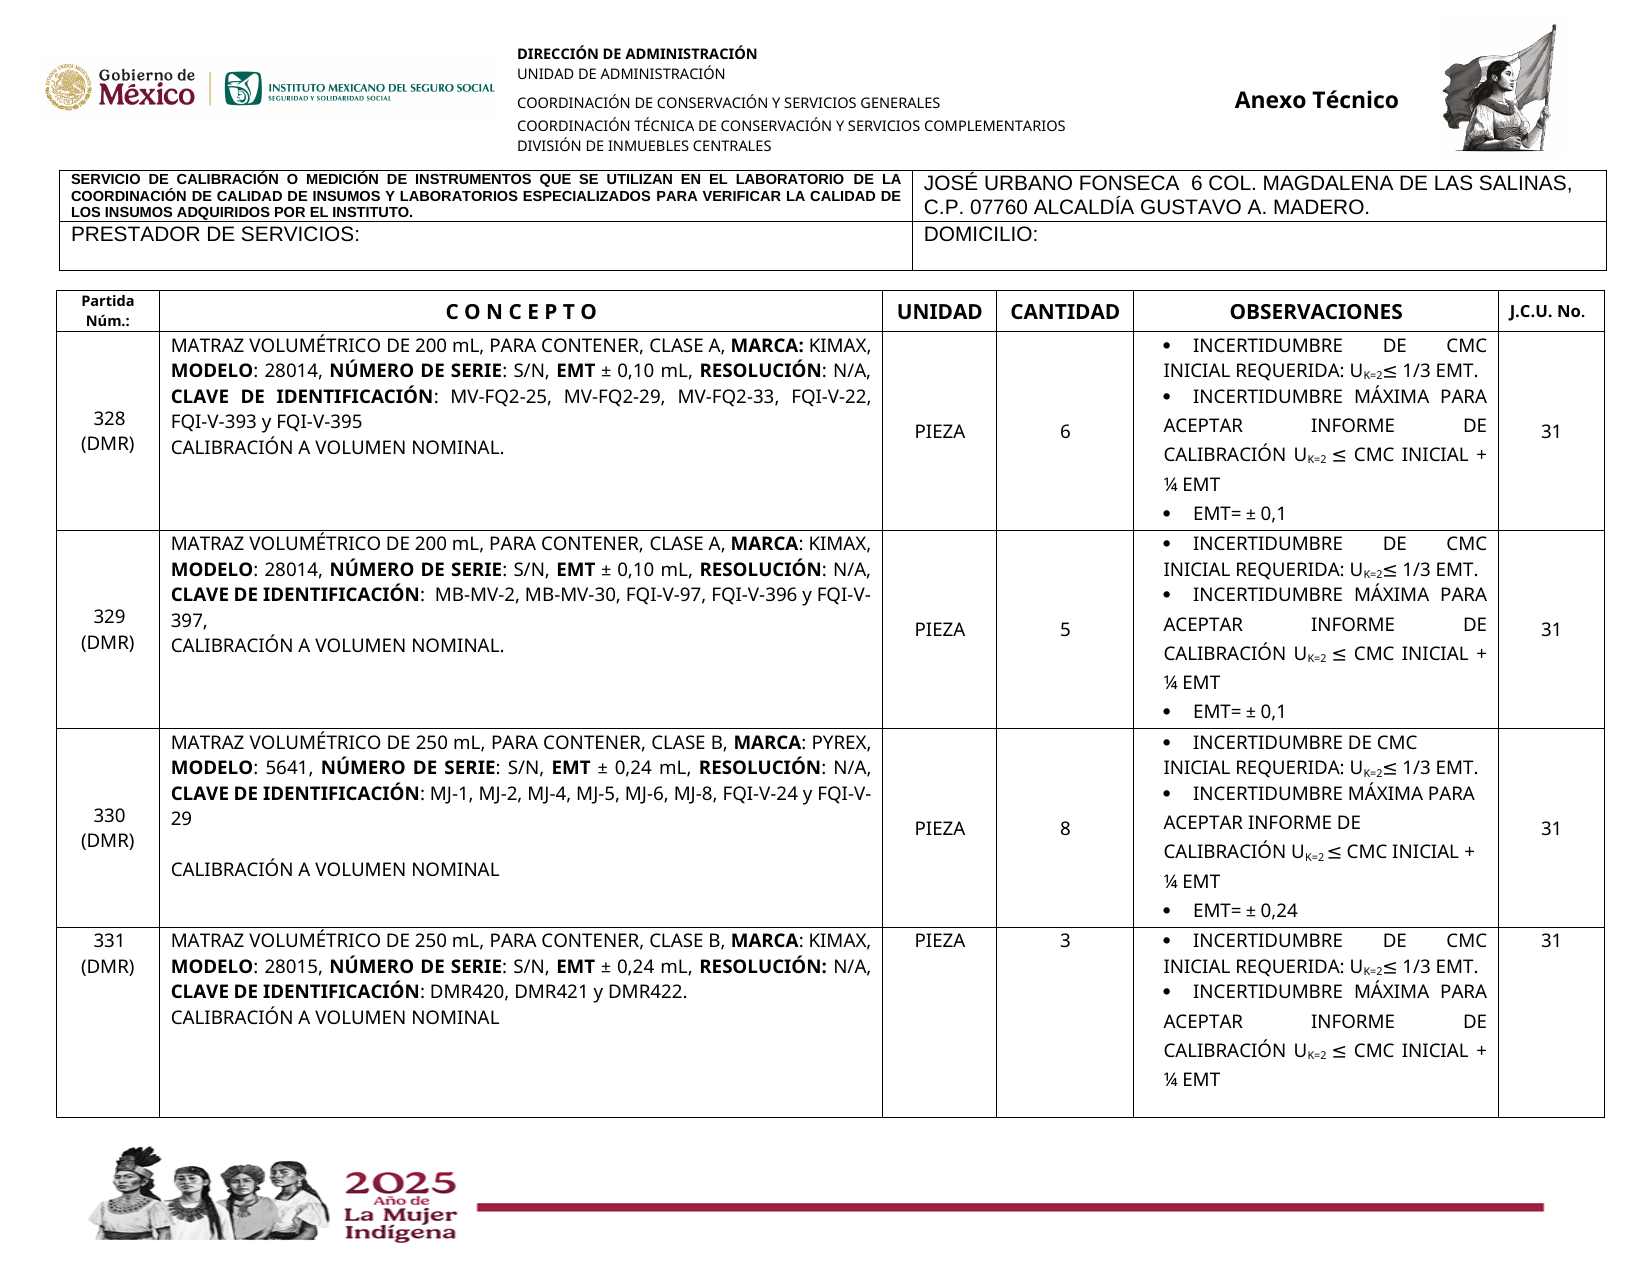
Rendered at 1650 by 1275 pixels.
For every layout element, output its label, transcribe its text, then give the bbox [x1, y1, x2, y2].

table_cell MATRAZ VOLUMÉTRICO DE 200 mL, PARA CONTENER, CLASE A, MARCA: KIMAX, MODELO: 28014, NÚMERO DE SERIE: S/N, EMT ± 0,10 mL, RESOLUCIÓN: N/A, CLAVE DE IDENTIFICACIÓN: MV-FQ2-25, MV-FQ2-29, MV-FQ2-33, FQI-V-22, FQI-V-393 y FQI-V-395 CALIBRACIÓN A VOLUMEN NOMINAL. [160, 332, 882, 529]
picture [1437, 17, 1568, 158]
table_cell 330 (DMR) [57, 729, 159, 927]
table_cell 8 [997, 729, 1133, 927]
table_cell 331 (DMR) [57, 928, 159, 1117]
table_cell 31 [1499, 729, 1604, 927]
table_header OBSERVACIONES [1134, 291, 1498, 331]
table_cell PIEZA [883, 332, 996, 529]
table_header C O N C E P T O [160, 291, 882, 331]
table_cell INCERTIDUMBRE DE CMC INICIAL REQUERIDA: UK=2≤ 1/3 EMT. INCERTIDUMBRE MÁXIMA PARA ACEPTAR INFORME DE CALIBRACIÓN UK=2 ≤ CMC INICIAL + ¼ EMT EMT= ± 0,1 [1134, 531, 1498, 728]
table_cell 6 [997, 332, 1133, 529]
table_cell 3 [997, 928, 1133, 1117]
table_cell PIEZA [883, 729, 996, 927]
table_header UNIDAD [883, 291, 996, 331]
table_cell 31 [1499, 332, 1604, 529]
table_cell INCERTIDUMBRE DE CMC INICIAL REQUERIDA: UK=2≤ 1/3 EMT. INCERTIDUMBRE MÁXIMA PARA ACEPTAR INFORME DE CALIBRACIÓN UK=2 ≤ CMC INICIAL + ¼ EMT EMT= ± 0,1 [1134, 332, 1498, 529]
table_cell 5 [997, 531, 1133, 728]
picture [59, 1134, 1609, 1249]
table_header CANTIDAD [997, 291, 1133, 331]
table_cell 31 [1499, 531, 1604, 728]
picture [40, 53, 501, 125]
table_cell PIEZA [883, 531, 996, 728]
table_header Partida Núm.: [57, 291, 159, 331]
table_cell PIEZA [883, 928, 996, 1117]
table_cell 329 (DMR) [57, 531, 159, 728]
table_cell 328 (DMR) [57, 332, 159, 529]
table_cell 31 [1499, 928, 1604, 1117]
table_cell MATRAZ VOLUMÉTRICO DE 200 mL, PARA CONTENER, CLASE A, MARCA: KIMAX, MODELO: 28014, NÚMERO DE SERIE: S/N, EMT ± 0,10 mL, RESOLUCIÓN: N/A, CLAVE DE IDENTIFICACIÓN: MB-MV-2, MB-MV-30, FQI-V-97, FQI-V-396 y FQI-V-397, CALIBRACIÓN A VOLUMEN NOMINAL. [160, 531, 882, 728]
table_header J.C.U. No. [1499, 291, 1604, 331]
table_cell MATRAZ VOLUMÉTRICO DE 250 mL, PARA CONTENER, CLASE B, MARCA: PYREX, MODELO: 5641, NÚMERO DE SERIE: S/N, EMT ± 0,24 mL, RESOLUCIÓN: N/A, CLAVE DE IDENTIFICACIÓN: MJ-1, MJ-2, MJ-4, MJ-5, MJ-6, MJ-8, FQI-V-24 y FQI-V-29 CALIBRACIÓN A VOLUMEN NOMINAL [160, 729, 882, 927]
